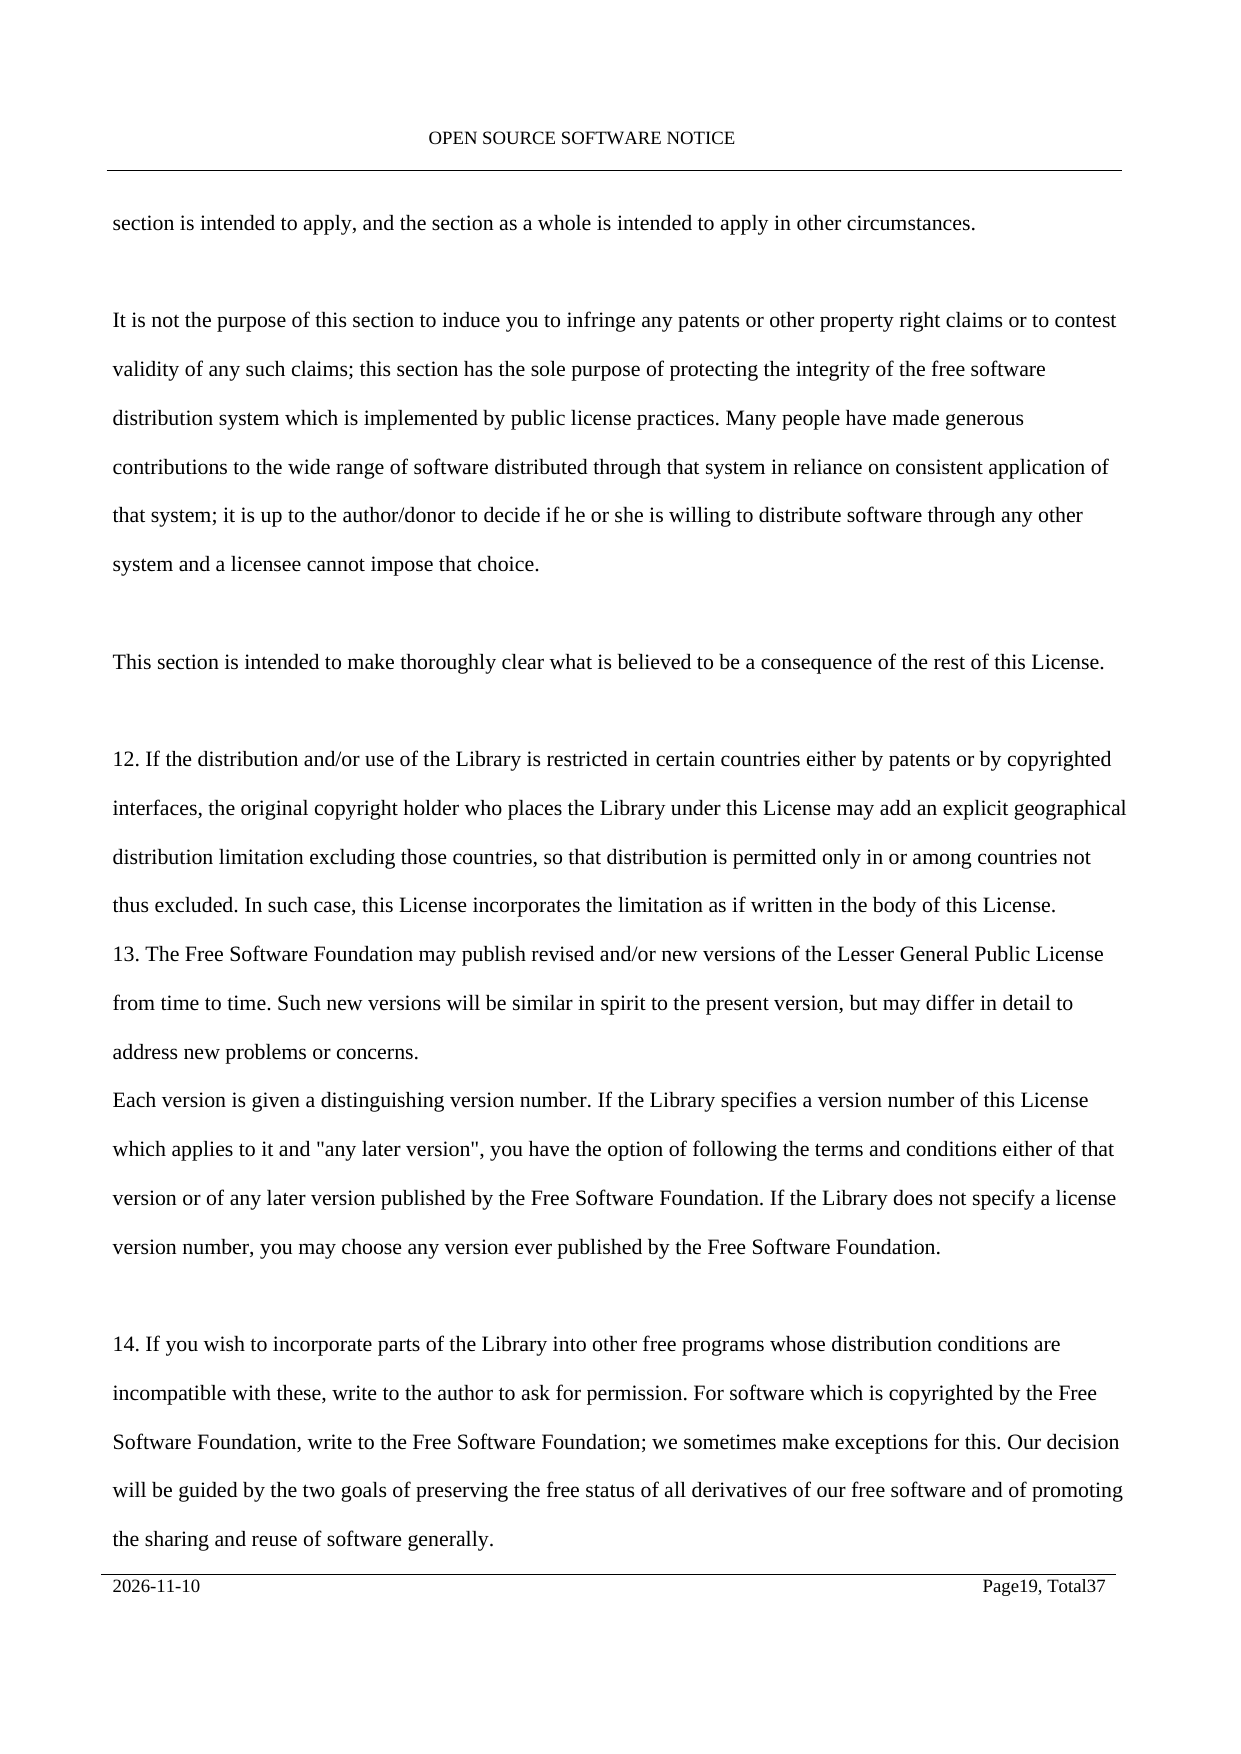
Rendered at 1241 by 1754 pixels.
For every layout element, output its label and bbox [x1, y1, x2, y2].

text [112, 206, 1128, 1555]
